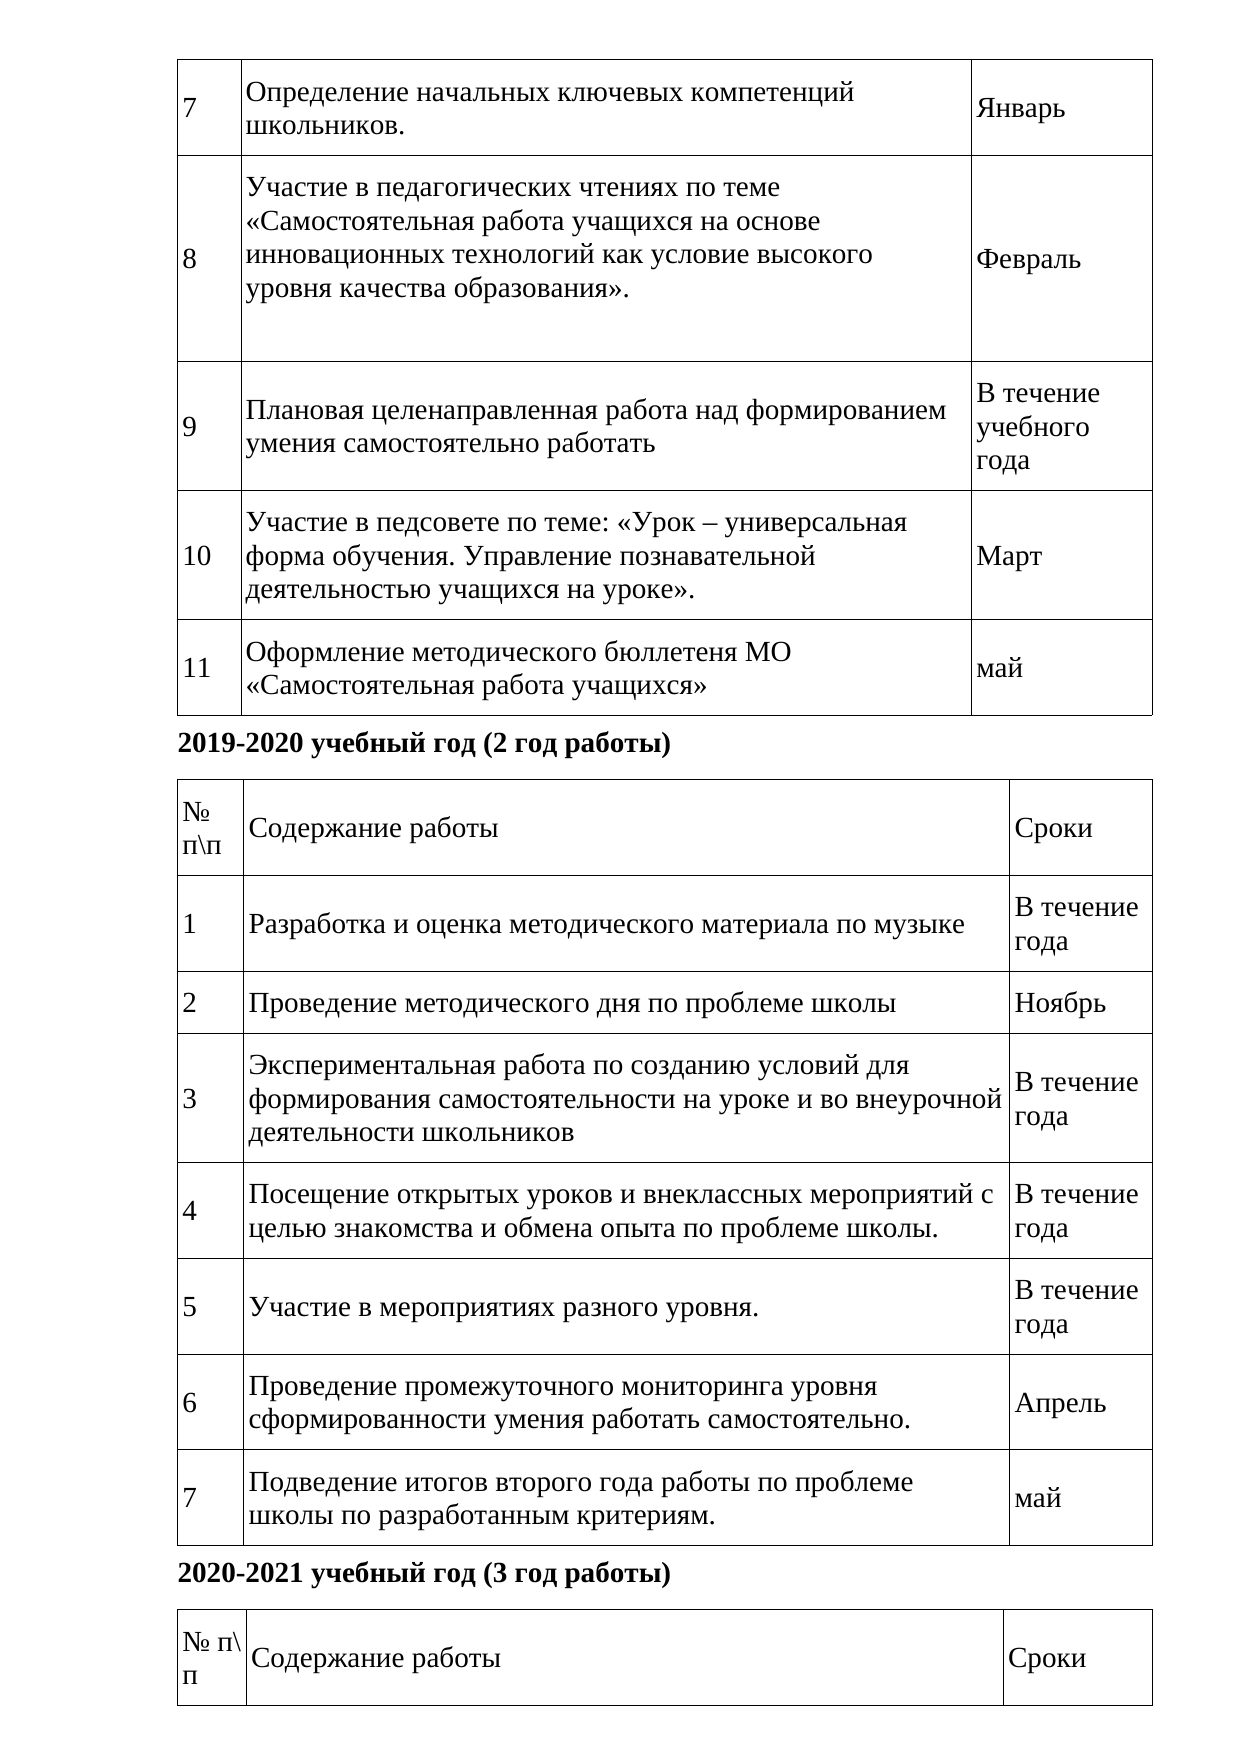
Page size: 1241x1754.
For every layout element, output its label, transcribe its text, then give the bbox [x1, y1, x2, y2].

table_cell 10 [178, 491, 241, 619]
table_cell Участие в педсовете по теме: «Урок – универсальная форма обучения. Управление познавательной деятельностью учащихся на уроке». [242, 491, 971, 619]
table_cell 2 [178, 972, 243, 1033]
table_cell 6 [178, 1355, 243, 1449]
table_cell 8 [178, 156, 241, 361]
table_cell В течение учебного года [972, 362, 1152, 490]
table_header № п\п [178, 1610, 246, 1705]
table_cell Февраль [972, 156, 1152, 361]
table_cell май [972, 620, 1152, 715]
table_cell Определение начальных ключевых компетенций школьников. [242, 60, 971, 155]
table_cell В течение года [1010, 876, 1152, 971]
table_cell Участие в мероприятиях разного уровня. [244, 1259, 1009, 1353]
table_cell Плановая целенаправленная работа над формированием умения самостоятельно работать [242, 362, 971, 490]
table_cell В течение года [1010, 1034, 1152, 1162]
text 2020-2021 учебный год (3 год работы) [177, 1555, 1152, 1588]
table_cell 1 [178, 876, 243, 971]
table_cell 4 [178, 1163, 243, 1258]
table_cell Участие в педагогических чтениях по теме «Самостоятельная работа учащихся на основе инновационных технологий как условие высокого уровня качества образования». [242, 156, 971, 361]
table_cell Апрель [1010, 1355, 1152, 1449]
table_header Содержание работы [244, 780, 1009, 875]
table_cell Посещение открытых уроков и внеклассных мероприятий с целью знакомства и обмена опыта по проблеме школы. [244, 1163, 1009, 1258]
table_cell В течение года [1010, 1163, 1152, 1258]
table_header Сроки [1010, 780, 1152, 875]
table_cell Проведение методического дня по проблеме школы [244, 972, 1009, 1033]
table_cell 5 [178, 1259, 243, 1353]
table_cell Подведение итогов второго года работы по проблеме школы по разработанным критериям. [244, 1450, 1009, 1545]
table_cell 9 [178, 362, 241, 490]
table_cell Январь [972, 60, 1152, 155]
table_cell 7 [178, 60, 241, 155]
table_cell Экспериментальная работа по созданию условий для формирования самостоятельности на уроке и во внеурочной деятельности школьников [244, 1034, 1009, 1162]
table_cell 3 [178, 1034, 243, 1162]
table_cell 7 [178, 1450, 243, 1545]
table_cell Ноябрь [1010, 972, 1152, 1033]
table_cell 11 [178, 620, 241, 715]
table_cell Март [972, 491, 1152, 619]
table_header Содержание работы [247, 1610, 1003, 1705]
table_cell май [1010, 1450, 1152, 1545]
text 2019-2020 учебный год (2 год работы) [177, 725, 1152, 758]
table_header Сроки [1004, 1610, 1152, 1705]
table_cell Проведение промежуточного мониторинга уровня сформированности умения работать самостоятельно. [244, 1355, 1009, 1449]
table_cell Оформление методического бюллетеня МО «Самостоятельная работа учащихся» [242, 620, 971, 715]
table_cell Разработка и оценка методического материала по музыке [244, 876, 1009, 971]
table_cell В течение года [1010, 1259, 1152, 1353]
table_header № п\п [178, 780, 243, 875]
